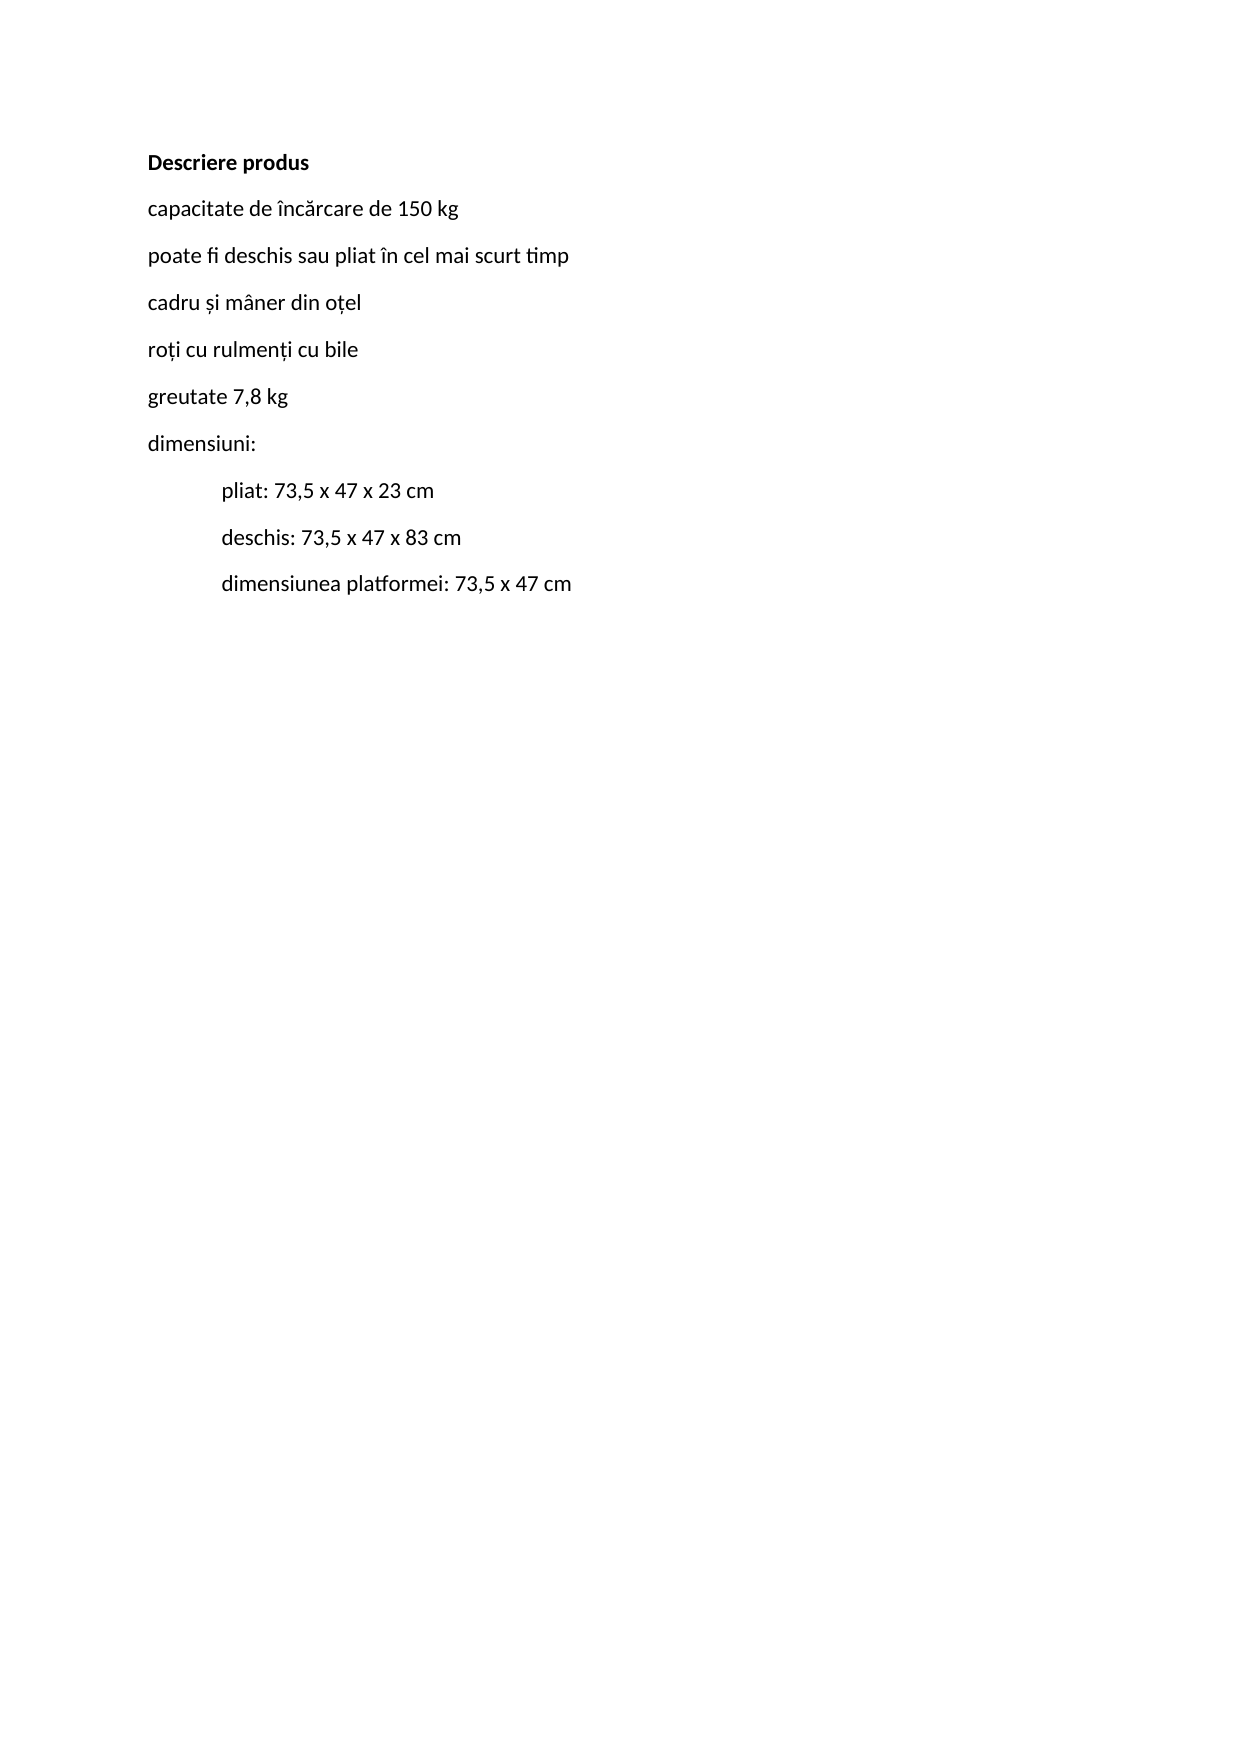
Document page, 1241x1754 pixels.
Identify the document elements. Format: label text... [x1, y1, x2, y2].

text poate fi deschis sau pliat în cel mai scurt timp [148, 241, 1093, 269]
text Descriere produs [148, 148, 1093, 176]
text pliat: 73,5 x 47 x 23 cm [148, 476, 1093, 504]
text roți cu rulmenți cu bile [148, 335, 1093, 363]
text greutate 7,8 kg [148, 382, 1093, 410]
text cadru și mâner din oțel [148, 288, 1093, 316]
text capacitate de încărcare de 150 kg [148, 194, 1093, 222]
text dimensiuni: [148, 429, 1093, 457]
text deschis: 73,5 x 47 x 83 cm [148, 523, 1093, 551]
text dimensiunea platformei: 73,5 x 47 cm [148, 569, 1093, 597]
